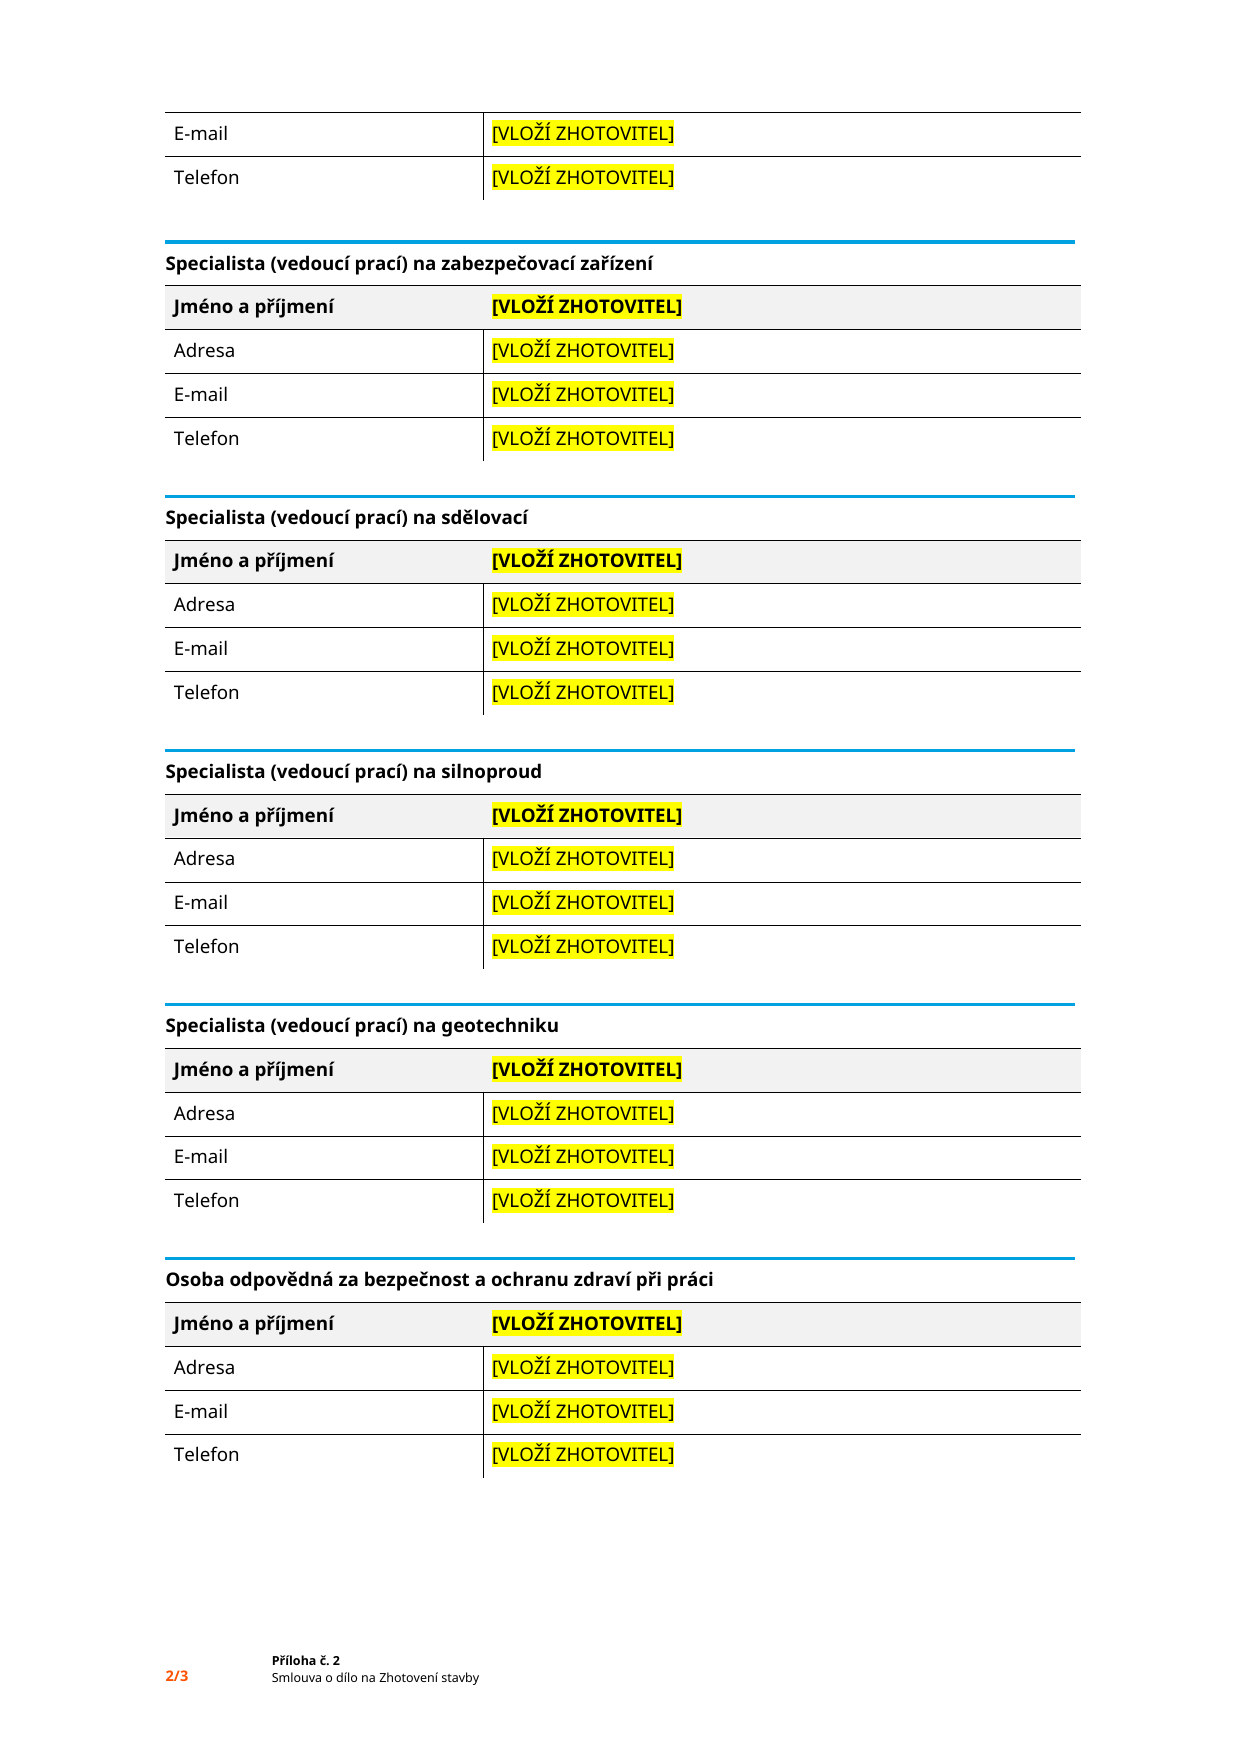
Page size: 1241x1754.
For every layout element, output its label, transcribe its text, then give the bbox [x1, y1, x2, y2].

table_cell [VLOŽÍ ZHOTOVITEL] [484, 584, 1081, 627]
table_cell [VLOŽÍ ZHOTOVITEL] [484, 330, 1081, 373]
table_cell [VLOŽÍ ZHOTOVITEL] [484, 1391, 1081, 1433]
table_cell Adresa [165, 1347, 483, 1390]
table_cell Telefon [165, 926, 483, 969]
table_cell Telefon [165, 1435, 483, 1477]
table_cell [VLOŽÍ ZHOTOVITEL] [484, 926, 1081, 969]
table_header [VLOŽÍ ZHOTOVITEL] [484, 286, 1081, 329]
table_cell [VLOŽÍ ZHOTOVITEL] [484, 672, 1081, 715]
table_cell [VLOŽÍ ZHOTOVITEL] [484, 883, 1081, 925]
table_cell [VLOŽÍ ZHOTOVITEL] [484, 418, 1081, 461]
table_cell [VLOŽÍ ZHOTOVITEL] [484, 1347, 1081, 1390]
table_header Jméno a příjmení [165, 1303, 484, 1346]
table_cell [VLOŽÍ ZHOTOVITEL] [484, 113, 1081, 156]
table_cell [VLOŽÍ ZHOTOVITEL] [484, 839, 1081, 881]
table_header [VLOŽÍ ZHOTOVITEL] [484, 541, 1081, 583]
table_cell E-mail [165, 883, 483, 925]
table_cell [VLOŽÍ ZHOTOVITEL] [484, 1137, 1081, 1179]
table_header Jméno a příjmení [165, 541, 484, 583]
table_cell Telefon [165, 157, 483, 200]
table_cell Adresa [165, 584, 483, 627]
table_cell [VLOŽÍ ZHOTOVITEL] [484, 1180, 1081, 1223]
text Specialista (vedoucí prací) na sdělovací [165, 498, 1075, 529]
table_cell Telefon [165, 418, 483, 461]
table_cell Adresa [165, 839, 483, 881]
table_cell Adresa [165, 1093, 483, 1136]
table_cell [VLOŽÍ ZHOTOVITEL] [484, 157, 1081, 200]
text Specialista (vedoucí prací) na geotechniku [165, 1006, 1075, 1038]
table_header [VLOŽÍ ZHOTOVITEL] [484, 1049, 1081, 1092]
text Osoba odpovědná za bezpečnost a ochranu zdraví při práci [165, 1260, 1075, 1292]
table_cell [VLOŽÍ ZHOTOVITEL] [484, 1435, 1081, 1477]
table_header [VLOŽÍ ZHOTOVITEL] [484, 1303, 1081, 1346]
table_cell E-mail [165, 628, 483, 671]
text Specialista (vedoucí prací) na zabezpečovací zařízení [165, 244, 1075, 275]
table_cell E-mail [165, 113, 483, 156]
table_cell Telefon [165, 672, 483, 715]
table_cell [VLOŽÍ ZHOTOVITEL] [484, 374, 1081, 417]
text Specialista (vedoucí prací) na silnoproud [165, 752, 1075, 784]
table_header Jméno a příjmení [165, 1049, 484, 1092]
table_cell E-mail [165, 374, 483, 417]
table_cell [VLOŽÍ ZHOTOVITEL] [484, 1093, 1081, 1136]
table_header Jméno a příjmení [165, 795, 484, 837]
table_header [VLOŽÍ ZHOTOVITEL] [484, 795, 1081, 837]
table_header Jméno a příjmení [165, 286, 484, 329]
table_cell Telefon [165, 1180, 483, 1223]
table_cell [VLOŽÍ ZHOTOVITEL] [484, 628, 1081, 671]
table_cell Adresa [165, 330, 483, 373]
table_cell E-mail [165, 1137, 483, 1179]
table_cell E-mail [165, 1391, 483, 1433]
